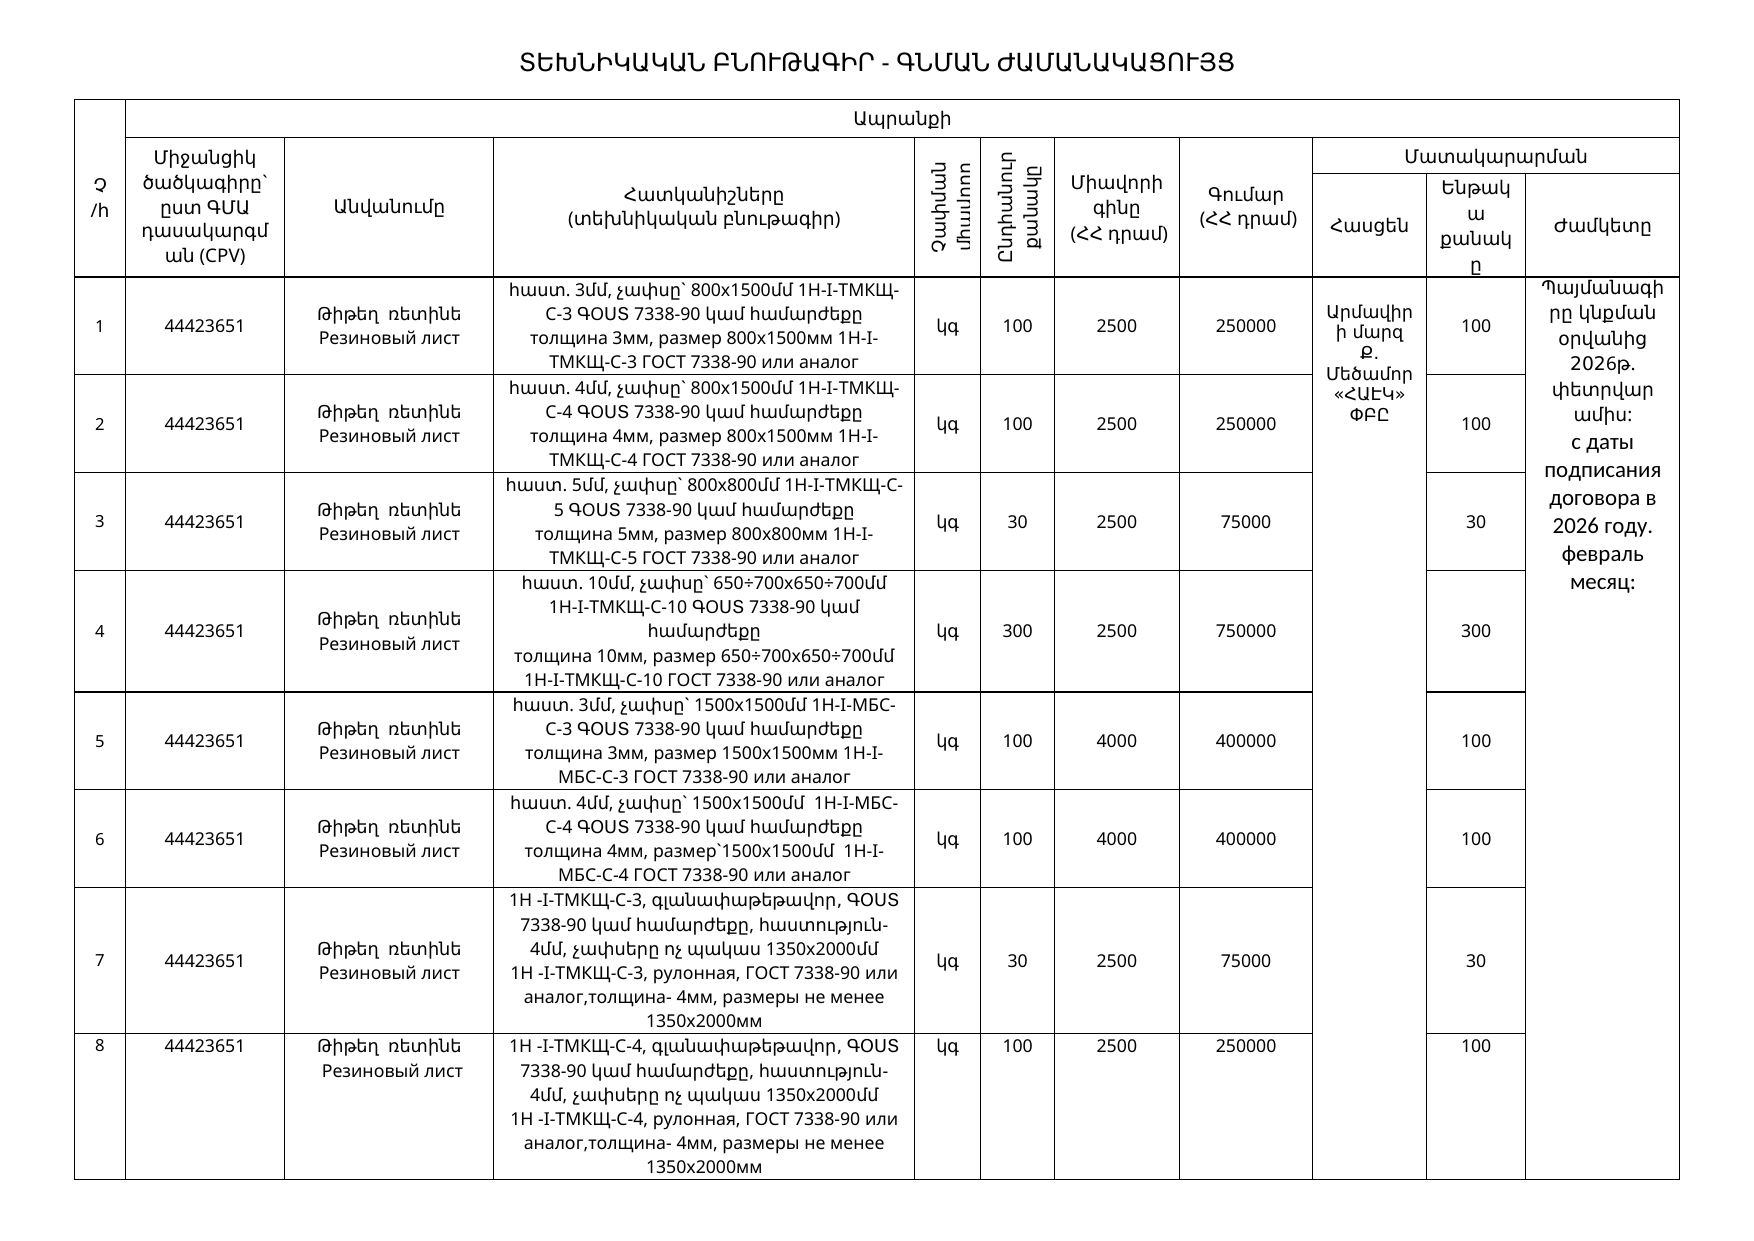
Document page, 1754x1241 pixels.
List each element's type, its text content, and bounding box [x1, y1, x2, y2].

table_cell 100 [981, 1034, 1054, 1179]
text ՏԵԽՆԻԿԱԿԱՆ ԲՆՈՒԹԱԳԻՐ - ԳՆՄԱՆ ԺԱՄԱՆԱԿԱՑՈՒՅՑ [59, 44, 1695, 78]
table_cell հաստ. 3մմ, չափսը` 800x1500մմ 1Н-I-ТМКЩ-C-3 ԳОՍՏ 7338-90 կամ համարժեքը толщина 3мм, размер 800x1500мм 1Н-I-ТМКЩ-C-3 ГОСТ 7338-90 или аналог [494, 278, 914, 374]
table_cell կգ [915, 375, 980, 472]
table_cell 44423651 [126, 1034, 284, 1179]
table_cell 75000 [1180, 888, 1312, 1033]
table_cell Թիթեղ ռետինե Резиновый лист [285, 278, 493, 374]
table_cell կգ [915, 278, 980, 374]
table_cell 3 [75, 473, 125, 569]
table_cell 75000 [1180, 473, 1312, 569]
table_cell 100 [1427, 790, 1525, 887]
table_cell 100 [1427, 278, 1525, 374]
table_cell 100 [981, 375, 1054, 472]
table_cell 4 [75, 571, 125, 691]
table_cell Չափման միավորը [915, 138, 980, 276]
table_cell կգ [915, 473, 980, 569]
table_cell 4000 [1055, 693, 1179, 789]
table_cell Անվանումը [285, 138, 493, 276]
table_cell 750000 [1180, 571, 1312, 691]
table_cell 250000 [1180, 278, 1312, 374]
table_cell հաստ. 5մմ, չափսը` 800x800մմ 1Н-I-ТМКЩ-C-5 ԳОՍՏ 7338-90 կամ համարժեքը толщина 5мм, размер 800x800мм 1Н-I-ТМКЩ-C-5 ГОСТ 7338-90 или аналог [494, 473, 914, 569]
table_cell 30 [1427, 473, 1525, 569]
table_cell հաստ. 3մմ, չափսը` 1500x1500մմ 1Н-I-МБС-C-3 ԳՕՍՏ 7338-90 կամ համարժեքը толщина 3мм, размер 1500x1500мм 1Н-I-МБС-C-3 ГОСТ 7338-90 или аналог [494, 693, 914, 789]
table_cell 44423651 [126, 888, 284, 1033]
table_cell 250000 [1180, 1034, 1312, 1179]
table_cell կգ [915, 571, 980, 691]
table_cell Թիթեղ ռետինե Резиновый лист [285, 888, 493, 1033]
table_cell 1 [75, 278, 125, 374]
table_cell 8 [75, 1034, 125, 1179]
table_cell Արմավիրի մարզ Ք. Մեծամոր «ՀԱԷԿ» ՓԲԸ [1313, 278, 1426, 1179]
table_cell 2500 [1055, 571, 1179, 691]
table_cell 100 [1427, 1034, 1525, 1179]
table_cell հաստ. 10մմ, չափսը` 650÷700x650÷700մմ 1Н-I-ТМКЩ-C-10 ԳОՍՏ 7338-90 կամ համարժեքը толщина 10мм, размер 650÷700x650÷700մմ 1Н-I-ТМКЩ-C-10 ГОСТ 7338-90 или аналог [494, 571, 914, 691]
table_cell 44423651 [126, 278, 284, 374]
table_cell Մատակարարման [1313, 138, 1679, 173]
table_cell Միավորի գինը (ՀՀ դրամ) [1055, 138, 1179, 276]
table_cell 4000 [1055, 790, 1179, 887]
table_cell 300 [1427, 571, 1525, 691]
table_cell Միջանցիկ ծածկագիրը` ըստ ԳՄԱ դասակարգման (CPV) [126, 138, 284, 276]
table_cell 400000 [1180, 790, 1312, 887]
table_cell հաստ. 4մմ, չափսը` 1500x1500մմ 1Н-I-МБС-C-4 ԳՕՍՏ 7338-90 կամ համարժեքը толщина 4мм, размер`1500x1500մմ 1Н-I-МБС-C-4 ГОСТ 7338-90 или аналог [494, 790, 914, 887]
table_cell 2500 [1055, 888, 1179, 1033]
table_cell հաստ. 4մմ, չափսը` 800x1500մմ 1Н-I-ТМКЩ-C-4 ԳОՍՏ 7338-90 կամ համարժեքը толщина 4мм, размер 800x1500мм 1Н-I-ТМКЩ-C-4 ГОСТ 7338-90 или аналог [494, 375, 914, 472]
table_cell 30 [981, 473, 1054, 569]
table_cell 30 [981, 888, 1054, 1033]
table_cell կգ [915, 693, 980, 789]
table_cell 44423651 [126, 473, 284, 569]
table_cell 5 [75, 693, 125, 789]
table_cell 44423651 [126, 375, 284, 472]
table_cell Հասցեն [1313, 174, 1426, 276]
table_cell Ժամկետը [1526, 174, 1679, 276]
table_cell 300 [981, 571, 1054, 691]
table_cell Թիթեղ ռետինե Резиновый лист [285, 790, 493, 887]
table_cell 30 [1427, 888, 1525, 1033]
table_cell 2500 [1055, 278, 1179, 374]
table_header Ապրանքի [126, 100, 1679, 137]
table_header Չ/հ [75, 100, 125, 276]
table_cell 100 [1427, 375, 1525, 472]
table_cell Ենթակա քանակը [1427, 174, 1525, 276]
table_cell 250000 [1180, 375, 1312, 472]
table_cell Թիթեղ ռետինե Резиновый лист [285, 473, 493, 569]
table_cell Հատկանիշները (տեխնիկական բնութագիր) [494, 138, 914, 276]
table_cell 2500 [1055, 375, 1179, 472]
table_cell Թիթեղ ռետինե Резиновый лист [285, 693, 493, 789]
table_cell կգ [915, 790, 980, 887]
table_cell 44423651 [126, 693, 284, 789]
table_cell Թիթեղ ռետինե Резиновый лист [285, 375, 493, 472]
table_cell 100 [981, 278, 1054, 374]
table_cell Ընդհանուր քանակը [981, 138, 1054, 276]
table_cell 2500 [1055, 473, 1179, 569]
table_cell 6 [75, 790, 125, 887]
table_cell 100 [981, 790, 1054, 887]
table_cell Պայմանագիրը կնքման օրվանից 2026թ. փետրվար ամիս: с даты подписания договора в 2026 году. февраль месяц: [1526, 278, 1679, 1179]
table_cell 44423651 [126, 571, 284, 691]
table_cell 1Н -I-ТМКЩ-С-4, գլանափաթեթավոր, ԳՕՍՏ 7338-90 կամ համարժեքը, հաստություն- 4մմ, չափսերը ոչ պակաս 1350х2000մմ 1Н -I-ТМКЩ-С-4, рулонная, ГОСТ 7338-90 или аналог,толщина- 4мм, размеры не менее 1350х2000мм [494, 1034, 914, 1179]
table_cell 2500 [1055, 1034, 1179, 1179]
table_cell 2 [75, 375, 125, 472]
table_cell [285, 1034, 493, 1179]
table_cell 7 [75, 888, 125, 1033]
table_cell կգ [915, 888, 980, 1033]
table_cell կգ [915, 1034, 980, 1179]
table_cell 1Н -I-ТМКЩ-С-3, գլանափաթեթավոր, ԳՕՍՏ 7338-90 կամ համարժեքը, հաստություն- 4մմ, չափսերը ոչ պակաս 1350х2000մմ 1Н -I-ТМКЩ-С-3, рулонная, ГОСТ 7338-90 или аналог,толщина- 4мм, размеры не менее 1350х2000мм [494, 888, 914, 1033]
table_cell 100 [1427, 693, 1525, 789]
table_cell Գումար (ՀՀ դրամ) [1180, 138, 1312, 276]
table_cell Թիթեղ ռետինե Резиновый лист [285, 571, 493, 691]
table_cell 44423651 [126, 790, 284, 887]
table_cell 400000 [1180, 693, 1312, 789]
table_cell 100 [981, 693, 1054, 789]
